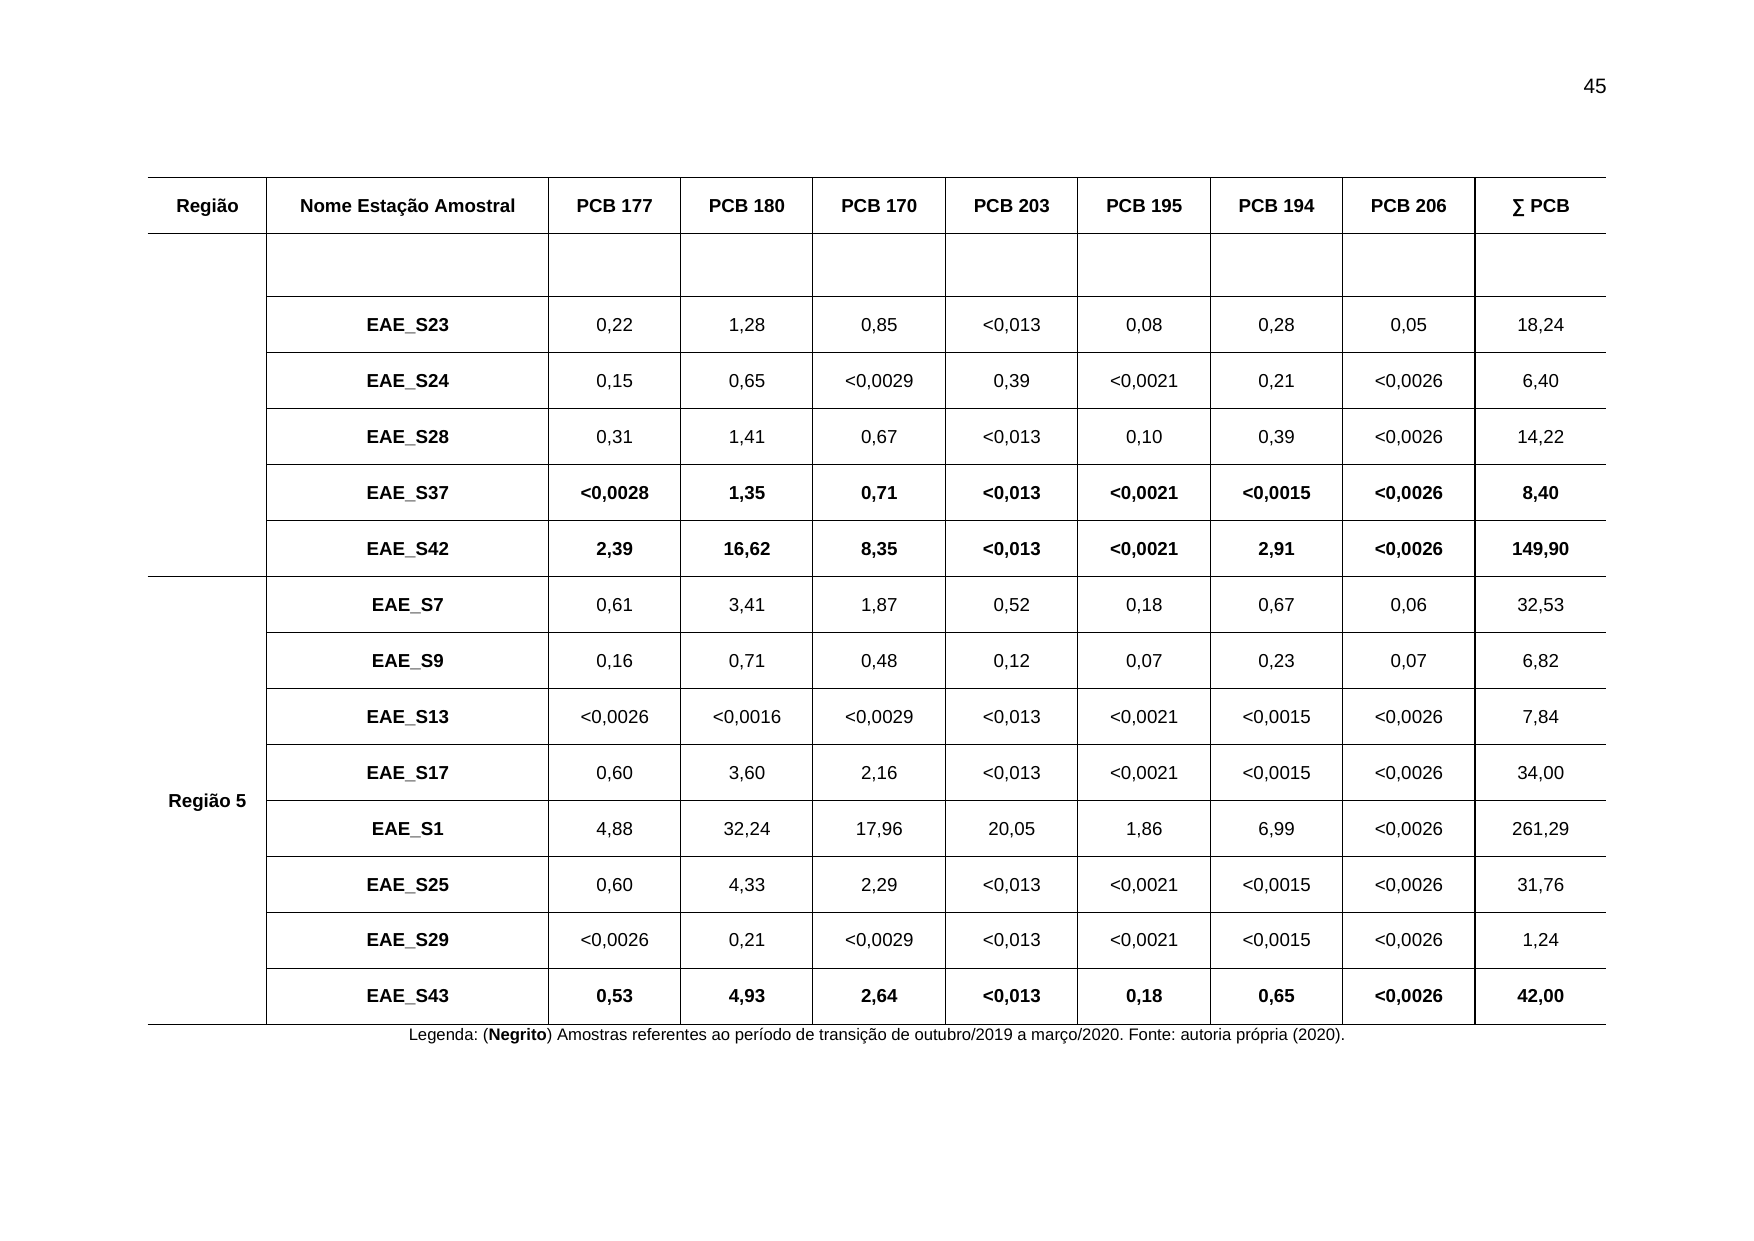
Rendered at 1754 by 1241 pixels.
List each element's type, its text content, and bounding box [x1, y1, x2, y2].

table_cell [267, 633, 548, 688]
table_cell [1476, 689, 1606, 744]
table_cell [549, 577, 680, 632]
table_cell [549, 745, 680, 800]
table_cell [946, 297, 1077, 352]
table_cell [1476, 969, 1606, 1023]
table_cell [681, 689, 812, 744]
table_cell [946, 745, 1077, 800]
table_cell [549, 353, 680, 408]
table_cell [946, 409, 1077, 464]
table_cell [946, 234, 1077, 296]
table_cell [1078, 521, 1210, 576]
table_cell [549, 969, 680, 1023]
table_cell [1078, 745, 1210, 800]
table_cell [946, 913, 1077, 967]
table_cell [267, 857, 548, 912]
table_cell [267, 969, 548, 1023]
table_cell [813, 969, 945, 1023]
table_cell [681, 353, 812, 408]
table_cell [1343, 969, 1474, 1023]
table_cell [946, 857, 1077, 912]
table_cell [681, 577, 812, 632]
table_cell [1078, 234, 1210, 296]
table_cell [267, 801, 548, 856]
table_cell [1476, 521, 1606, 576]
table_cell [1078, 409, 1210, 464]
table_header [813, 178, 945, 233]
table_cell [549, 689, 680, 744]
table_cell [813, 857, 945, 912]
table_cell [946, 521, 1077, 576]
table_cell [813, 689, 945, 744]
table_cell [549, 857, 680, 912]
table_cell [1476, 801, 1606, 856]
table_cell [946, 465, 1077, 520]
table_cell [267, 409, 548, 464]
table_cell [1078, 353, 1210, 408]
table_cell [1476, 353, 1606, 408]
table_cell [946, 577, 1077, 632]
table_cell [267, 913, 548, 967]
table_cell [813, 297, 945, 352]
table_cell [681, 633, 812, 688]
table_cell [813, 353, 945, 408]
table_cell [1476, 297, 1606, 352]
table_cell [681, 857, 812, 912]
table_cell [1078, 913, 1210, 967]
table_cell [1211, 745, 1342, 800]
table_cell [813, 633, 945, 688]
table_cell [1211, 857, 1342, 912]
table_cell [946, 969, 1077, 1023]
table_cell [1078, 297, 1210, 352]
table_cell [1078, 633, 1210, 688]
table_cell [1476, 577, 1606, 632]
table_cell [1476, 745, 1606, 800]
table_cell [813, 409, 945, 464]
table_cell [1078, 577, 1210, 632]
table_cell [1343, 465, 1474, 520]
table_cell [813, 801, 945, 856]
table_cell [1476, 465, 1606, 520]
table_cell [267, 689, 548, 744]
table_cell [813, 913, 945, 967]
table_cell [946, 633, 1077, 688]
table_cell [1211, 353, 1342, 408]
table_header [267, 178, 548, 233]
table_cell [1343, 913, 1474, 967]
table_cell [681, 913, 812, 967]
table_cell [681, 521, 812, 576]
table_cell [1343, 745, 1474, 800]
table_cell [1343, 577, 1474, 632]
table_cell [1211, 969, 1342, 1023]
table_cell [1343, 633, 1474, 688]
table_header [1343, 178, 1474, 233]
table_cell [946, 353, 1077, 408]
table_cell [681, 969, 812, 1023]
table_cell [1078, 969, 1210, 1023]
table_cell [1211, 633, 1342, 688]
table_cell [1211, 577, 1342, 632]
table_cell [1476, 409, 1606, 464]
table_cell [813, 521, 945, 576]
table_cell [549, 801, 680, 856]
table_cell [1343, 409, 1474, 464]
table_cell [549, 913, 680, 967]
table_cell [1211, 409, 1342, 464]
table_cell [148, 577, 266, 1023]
text Legenda: (Negrito) Amostras referentes ao período de transição de outubro/2019 a março/2020. Fonte: autoria própria (2020). [148, 1025, 1606, 1044]
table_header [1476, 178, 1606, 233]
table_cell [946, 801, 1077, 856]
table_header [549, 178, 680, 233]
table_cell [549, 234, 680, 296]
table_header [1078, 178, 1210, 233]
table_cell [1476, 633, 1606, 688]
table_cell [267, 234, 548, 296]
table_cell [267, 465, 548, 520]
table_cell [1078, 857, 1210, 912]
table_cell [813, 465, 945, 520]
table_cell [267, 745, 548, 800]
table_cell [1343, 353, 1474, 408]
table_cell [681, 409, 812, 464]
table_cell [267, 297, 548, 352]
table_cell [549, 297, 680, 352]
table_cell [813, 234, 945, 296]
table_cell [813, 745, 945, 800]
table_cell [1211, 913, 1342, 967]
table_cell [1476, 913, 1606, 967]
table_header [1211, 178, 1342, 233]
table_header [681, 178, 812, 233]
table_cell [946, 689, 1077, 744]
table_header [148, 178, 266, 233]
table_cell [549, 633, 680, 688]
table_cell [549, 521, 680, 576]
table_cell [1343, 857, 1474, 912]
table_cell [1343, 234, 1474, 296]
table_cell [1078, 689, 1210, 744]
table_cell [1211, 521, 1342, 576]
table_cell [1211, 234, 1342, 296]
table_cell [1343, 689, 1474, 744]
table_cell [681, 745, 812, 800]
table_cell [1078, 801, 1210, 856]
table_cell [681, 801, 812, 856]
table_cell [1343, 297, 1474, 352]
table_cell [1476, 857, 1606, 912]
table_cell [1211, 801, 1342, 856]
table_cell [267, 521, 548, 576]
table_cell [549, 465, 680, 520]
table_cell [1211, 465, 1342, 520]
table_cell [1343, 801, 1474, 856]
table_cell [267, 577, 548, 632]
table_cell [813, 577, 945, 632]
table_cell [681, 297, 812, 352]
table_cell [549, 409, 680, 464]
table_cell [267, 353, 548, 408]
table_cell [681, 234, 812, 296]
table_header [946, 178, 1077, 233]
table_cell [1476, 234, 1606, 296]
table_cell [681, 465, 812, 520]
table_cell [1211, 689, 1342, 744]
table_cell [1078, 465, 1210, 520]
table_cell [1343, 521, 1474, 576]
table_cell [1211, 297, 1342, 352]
